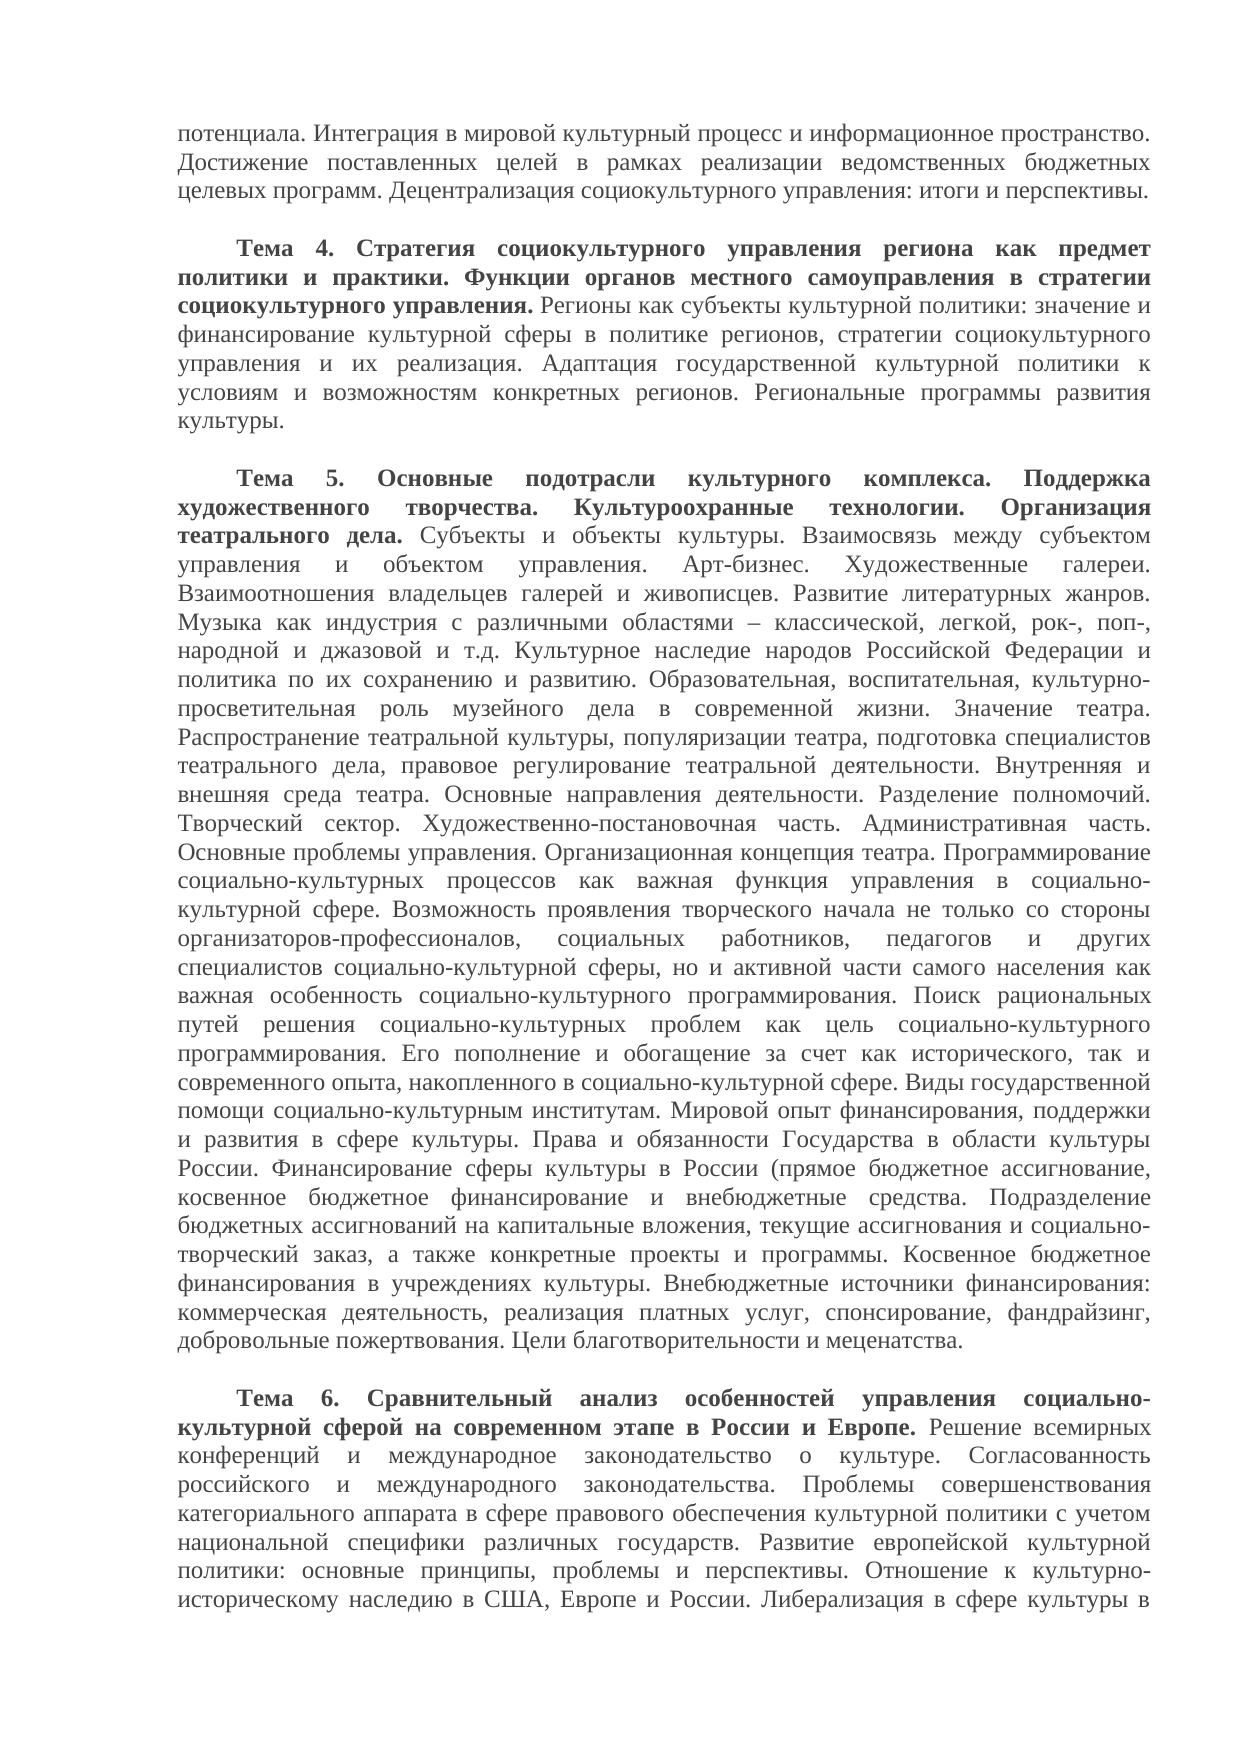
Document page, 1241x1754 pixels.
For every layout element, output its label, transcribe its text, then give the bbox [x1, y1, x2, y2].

text Тема 5. Основные подотрасли культурного комплекса. Поддержка художественного творчества. Культуроохранные технологии. Организация театрального дела. Субъекты и объекты культуры. Взаимосвязь между субъектом управления и объектом управления. Арт-бизнес. Художественные галереи. Взаимоотношения владельцев галерей и живописцев. Развитие литературных жанров. Музыка как индустрия с различными областями – классической, легкой, рок-, поп-, народной и джазовой и т.д. Культурное наследие народов Российской Федерации и политика по их сохранению и развитию. Образовательная, воспитательная, культурно-просветительная роль музейного дела в современной жизни. Значение театра. Распространение театральной культуры, популяризации театра, подготовка специалистов театрального дела, правовое регулирование театральной деятельности. Внутренняя и внешняя среда театра. Основные направления деятельности. Разделение полномочий. Творческий сектор. Художественно-постановочная часть. Административная часть. Основные проблемы управления. Организационная концепция театра. Программирование социально-культурных процессов как важная функция управления в социально-культурной сфере. Возможность проявления творческого начала не только со стороны организаторов-профессионалов, социальных работников, педагогов и других специалистов социально-культурной сферы, но и активной части самого населения как важная особенность социально-культурного программирования. Поиск рациональных путей решения социально-культурных проблем как цель социально-культурного программирования. Его пополнение и обогащение за счет как исторического, так и современного опыта, накопленного в социально-культурной сфере. Виды государственной помощи социально-культурным институтам. Мировой опыт финансирования, поддержки и развития в сфере культуры. Права и обязанности Государства в области культуры России. Финансирование сферы культуры в России (прямое бюджетное ассигнование, косвенное бюджетное финансирование и внебюджетные средства. Подразделение бюджетных ассигнований на капитальные вложения, текущие ассигнования и социально-творческий заказ, а также конкретные проекты и программы. Косвенное бюджетное финансирования в учреждениях культуры. Внебюджетные источники финансирования: коммерческая деятельность, реализация платных услуг, спонсирование, фандрайзинг, добровольные пожертвования. Цели благотворительности и меценатства. [177, 463, 1152, 1354]
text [177, 1383, 1152, 1613]
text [177, 118, 1152, 204]
text Тема 4. Стратегия социокультурного управления региона как предмет политики и практики. Функции органов местного самоуправления в стратегии социокультурного управления. Регионы как субъекты культурной политики: значение и финансирование культурной сферы в политике регионов, стратегии социокультурного управления и их реализация. Адаптация государственной культурной политики к условиям и возможностям конкретных регионов. Региональные программы развития культуры. [177, 233, 1152, 434]
